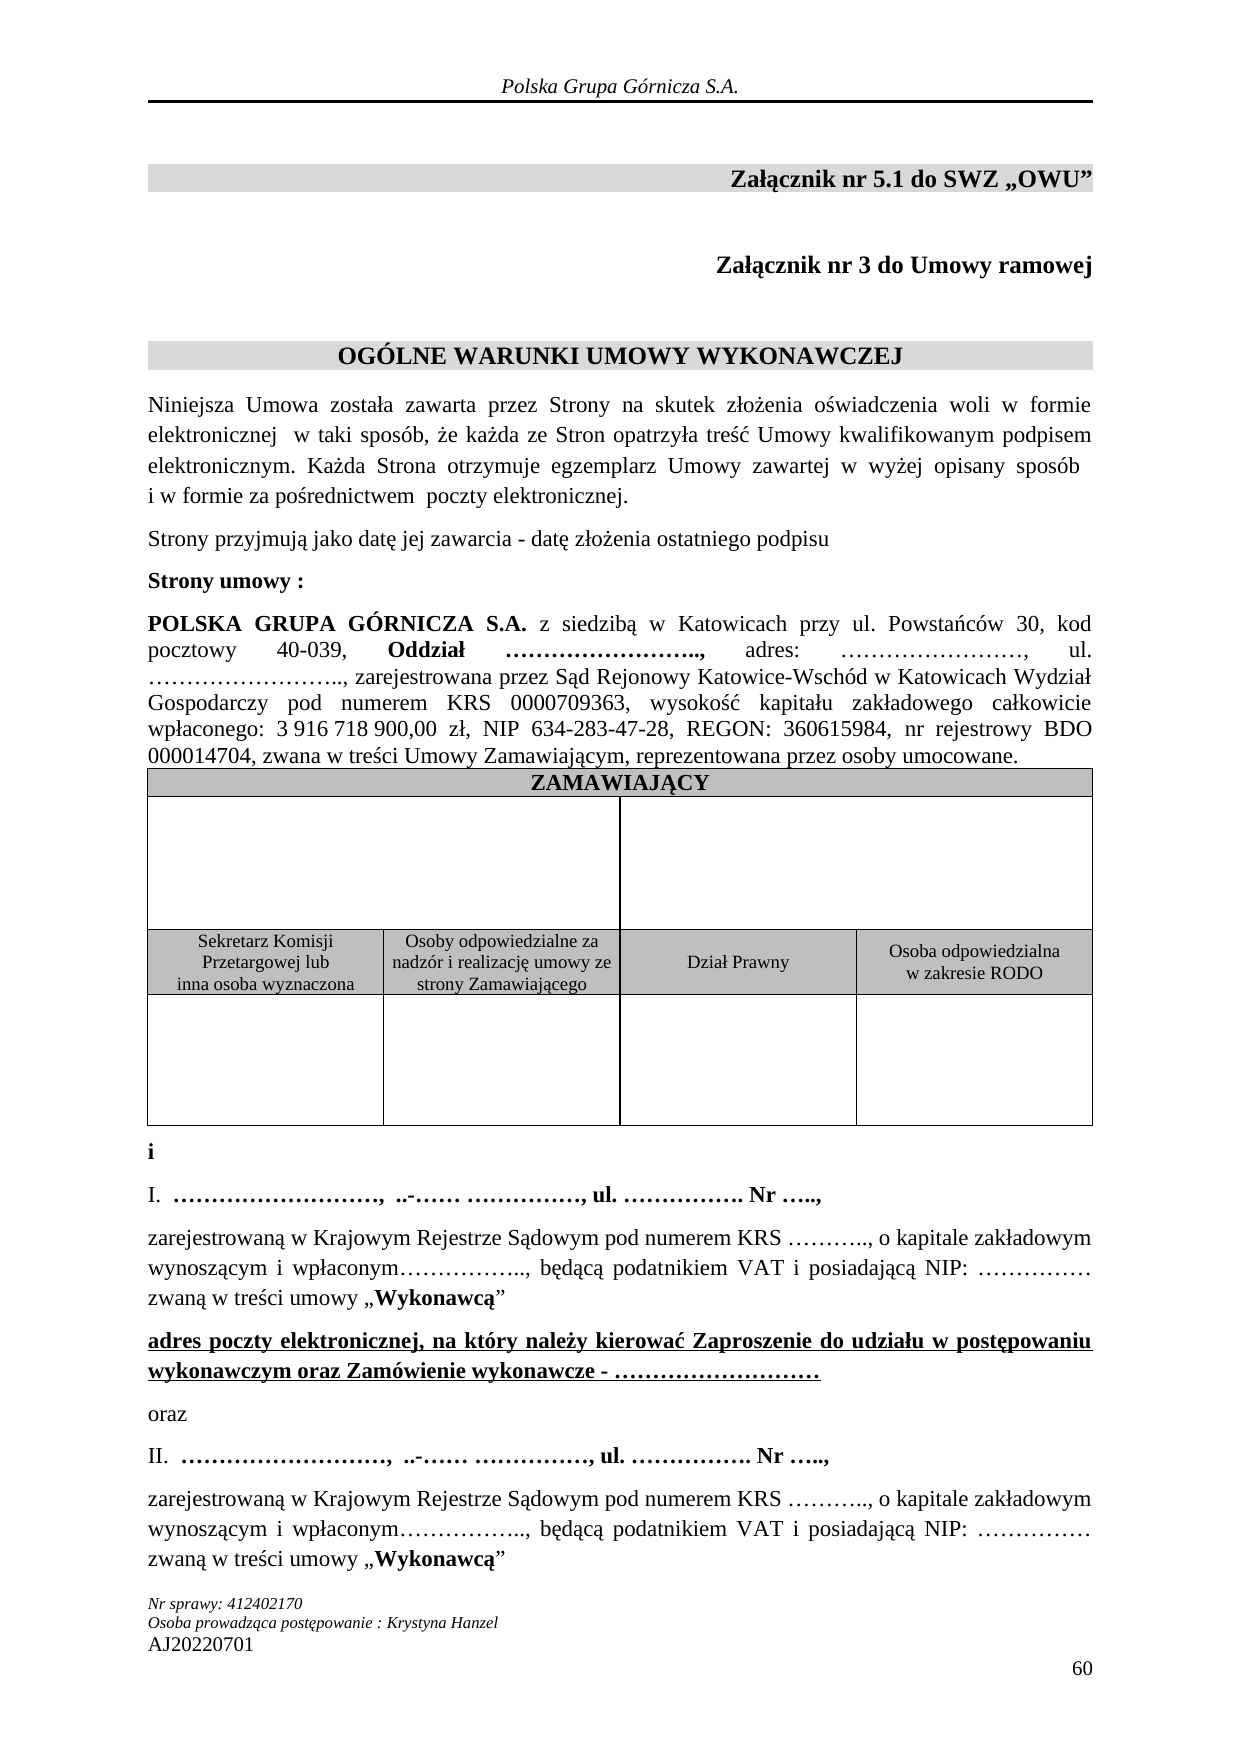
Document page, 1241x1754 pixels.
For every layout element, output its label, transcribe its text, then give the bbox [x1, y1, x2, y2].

text Strony umowy : [148, 567, 1093, 594]
subtitle Załącznik nr 5.1 do SWZ „OWU” [148, 164, 1093, 192]
text POLSKA GRUPA GÓRNICZA S.A. z siedzibą w Katowicach przy ul. Powstańców 30, kod pocztowy 40-039, Oddział …………………….., adres: ……………………, ul. …………………….., zarejestrowana przez Sąd Rejonowy Katowice-Wschód w Katowicach Wydział Gospodarczy pod numerem KRS 0000709363, wysokość kapitału zakładowego całkowicie wpłaconego: 3 916 718 900,00 zł, NIP 634-283-47-28, REGON: 360615984, nr rejestrowy BDO 000014704, zwana w treści Umowy Zamawiającym, reprezentowana przez osoby umocowane. [148, 610, 1093, 768]
table_cell Osoby odpowiedzialne za nadzór i realizację umowy ze strony Zamawiającego [384, 930, 619, 994]
text oraz [148, 1399, 1093, 1426]
table_cell Osoba odpowiedzialna w zakresie RODO [857, 930, 1092, 994]
text zarejestrowaną w Krajowym Rejestrze Sądowym pod numerem KRS ……….., o kapitale zakładowym wynoszącym i wpłaconym…………….., będącą podatnikiem VAT i posiadającą NIP: …………… zwaną w treści umowy „Wykonawcą” [148, 1223, 1093, 1310]
text adres poczty elektronicznej, na który należy kierować Zaproszenie do udziału w postępowaniu wykonawczym oraz Zamówienie wykonawcze - ……………………… [148, 1351, 1093, 1383]
text I. ………………………, ..-…… ……………, ul. ……………. Nr ….., [148, 1181, 1093, 1207]
table_cell [857, 995, 1092, 1124]
text Strony przyjmują jako datę jej zawarcia - datę złożenia ostatniego podpisu [148, 524, 1093, 551]
table_cell Dział Prawny [621, 930, 856, 994]
table_header ZAMAWIAJĄCY [148, 769, 1092, 796]
table_cell [148, 995, 383, 1124]
text II. ………………………, ..-…… ……………, ul. ……………. Nr ….., [148, 1442, 1093, 1469]
subtitle OGÓLNE WARUNKI UMOWY WYKONAWCZEJ [148, 341, 1093, 370]
table_cell [384, 995, 619, 1124]
table_cell [621, 995, 856, 1124]
table_cell [621, 797, 1092, 928]
text zarejestrowaną w Krajowym Rejestrze Sądowym pod numerem KRS ……….., o kapitale zakładowym wynoszącym i wpłaconym…………….., będącą podatnikiem VAT i posiadającą NIP: …………… zwaną w treści umowy „Wykonawcą” [148, 1485, 1093, 1572]
table_cell Sekretarz Komisji Przetargowej lub inna osoba wyznaczona [148, 930, 383, 994]
text Niniejsza Umowa została zawarta przez Strony na skutek złożenia oświadczenia woli w formie elektronicznej w taki sposób, że każda ze Stron opatrzyła treść Umowy kwalifikowanym podpisem elektronicznym. Każda Strona otrzymuje egzemplarz Umowy zawartej w wyżej opisany sposób i w formie za pośrednictwem poczty elektronicznej. [148, 391, 1093, 508]
table_cell [148, 797, 619, 928]
text i [148, 1138, 1093, 1164]
text adres poczty elektronicznej, na który należy kierować Zaproszenie do udziału w postępowaniu wykonawczym oraz Zamówienie wykonawcze - ……………………… [148, 1327, 1093, 1350]
text Załącznik nr 3 do Umowy ramowej [148, 250, 1093, 279]
